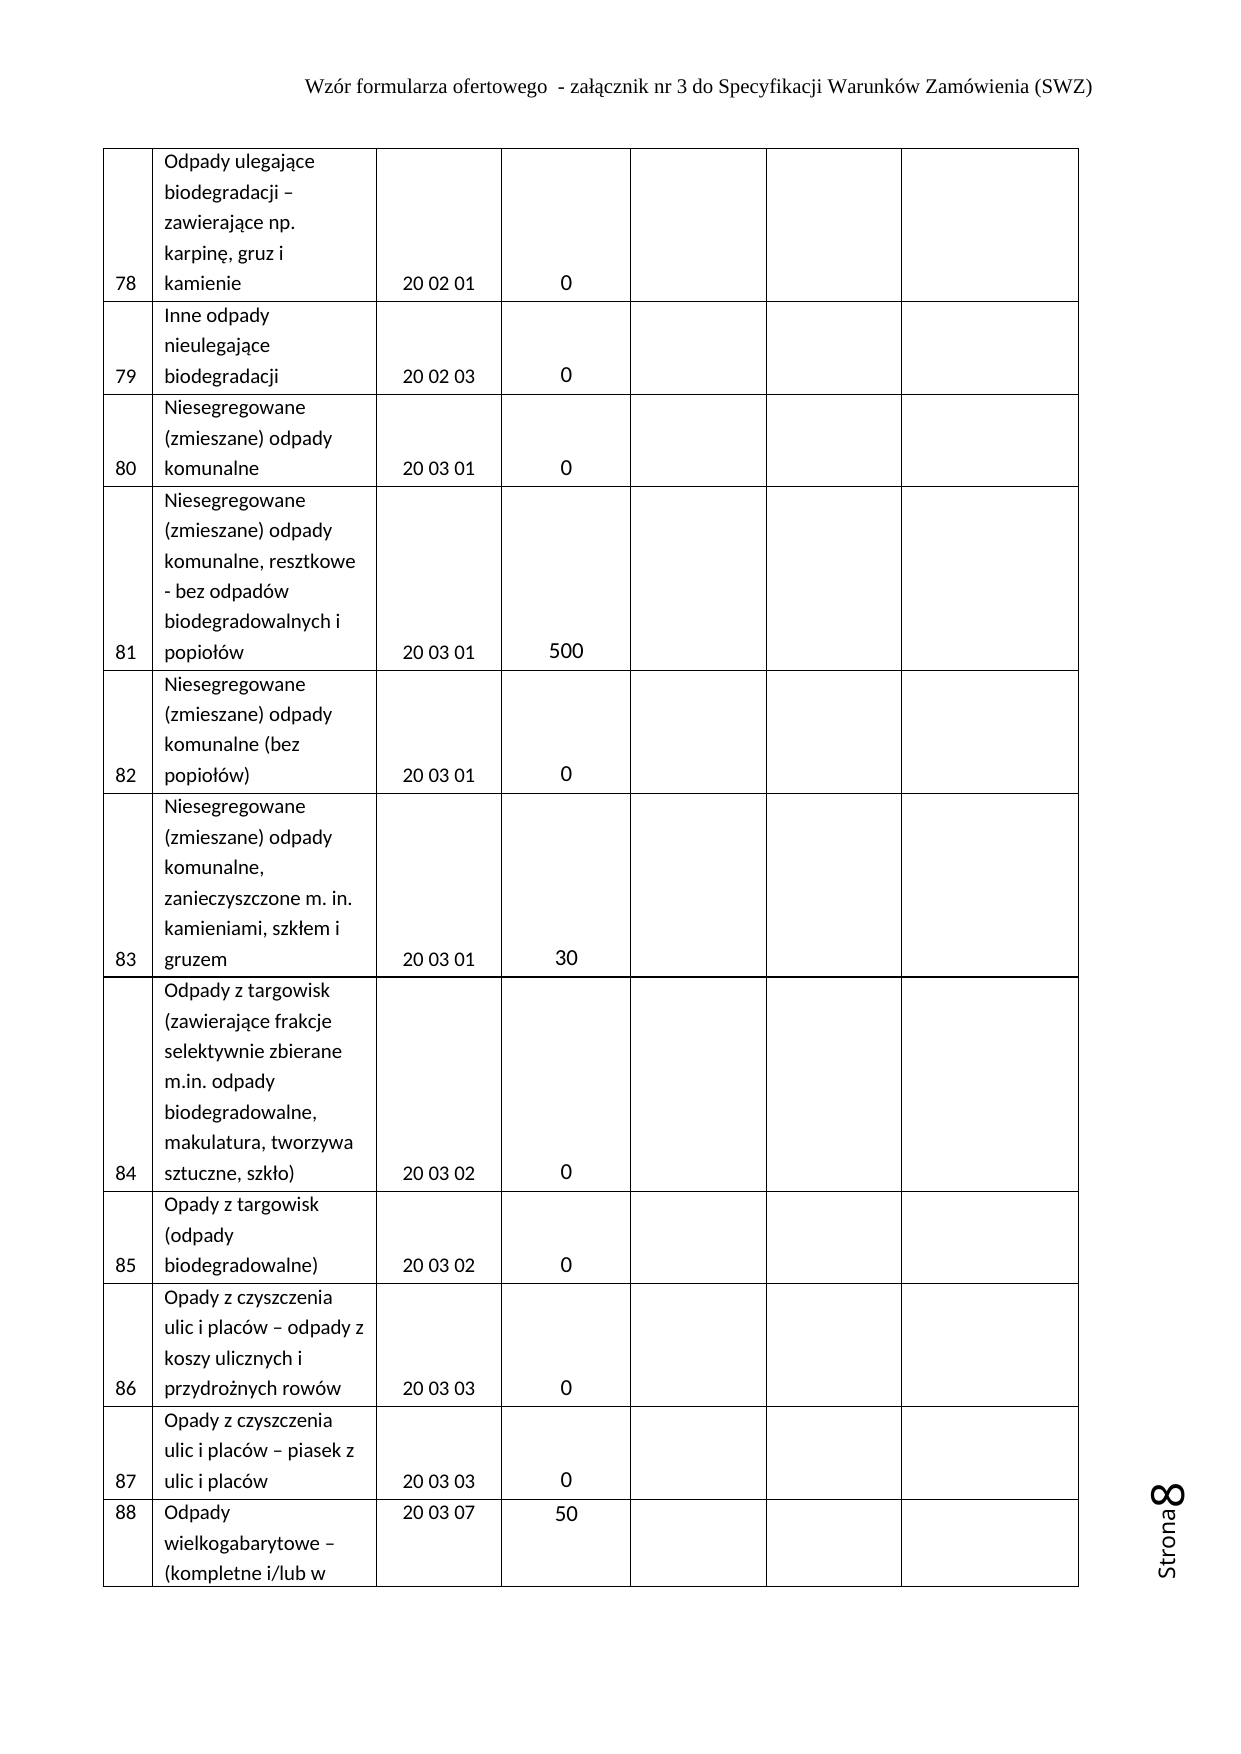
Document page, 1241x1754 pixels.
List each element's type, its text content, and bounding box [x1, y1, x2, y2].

table_cell Niesegregowane (zmieszane) odpady komunalne [153, 395, 376, 486]
table_cell 20 03 01 [377, 671, 501, 793]
table_cell [767, 978, 901, 1191]
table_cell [153, 1500, 376, 1586]
table_cell [902, 487, 1078, 670]
table_cell [631, 149, 766, 301]
table_cell 87 [104, 1407, 152, 1498]
table_cell 84 [104, 978, 152, 1191]
table_cell 85 [104, 1192, 152, 1283]
table_cell 0 [502, 1407, 630, 1498]
table_cell 20 03 03 [377, 1284, 501, 1406]
table_cell 50 [502, 1500, 630, 1586]
table_cell 30 [502, 794, 630, 976]
table_cell [631, 487, 766, 670]
table_cell Opady z czyszczenia ulic i placów – piasek z ulic i placów [153, 1407, 376, 1498]
table_cell [902, 1284, 1078, 1406]
table_cell 0 [502, 302, 630, 393]
table_cell [902, 978, 1078, 1191]
table_cell [767, 395, 901, 486]
table_cell Odpady ulegające biodegradacji – zawierające np. karpinę, gruz i kamienie [153, 149, 376, 301]
table_cell [902, 395, 1078, 486]
table_cell 0 [502, 1192, 630, 1283]
table_cell [902, 1407, 1078, 1498]
table_cell 20 03 03 [377, 1407, 501, 1498]
table_cell 20 03 02 [377, 1192, 501, 1283]
table_cell [902, 794, 1078, 976]
table_cell 86 [104, 1284, 152, 1406]
table_cell 0 [502, 978, 630, 1191]
table_cell [631, 1407, 766, 1498]
table_cell 0 [502, 1284, 630, 1406]
table_cell [767, 302, 901, 393]
table_cell 20 03 01 [377, 487, 501, 670]
table_cell 20 03 02 [377, 978, 501, 1191]
table_cell 83 [104, 794, 152, 976]
table_cell 20 03 07 [377, 1500, 501, 1586]
table_cell 20 02 03 [377, 302, 501, 393]
table_cell Opady z czyszczenia ulic i placów – odpady z koszy ulicznych i przydrożnych rowów [153, 1284, 376, 1406]
table_cell Niesegregowane (zmieszane) odpady komunalne, resztkowe - bez odpadów biodegradowalnych i popiołów [153, 487, 376, 670]
table_cell [767, 487, 901, 670]
table_cell [767, 1192, 901, 1283]
table_cell 0 [502, 671, 630, 793]
table_cell 20 03 01 [377, 395, 501, 486]
table_cell 20 03 01 [377, 794, 501, 976]
table_cell Opady z targowisk (odpady biodegradowalne) [153, 1192, 376, 1283]
table_cell [767, 794, 901, 976]
table_cell 88 [104, 1500, 152, 1586]
table_cell 500 [502, 487, 630, 670]
table_cell [631, 1500, 766, 1586]
table_cell [902, 1500, 1078, 1586]
table_cell [631, 302, 766, 393]
table_cell [902, 671, 1078, 793]
table_cell 79 [104, 302, 152, 393]
table_cell [631, 1192, 766, 1283]
table_cell 80 [104, 395, 152, 486]
table_cell 82 [104, 671, 152, 793]
table_cell [902, 149, 1078, 301]
table_cell 81 [104, 487, 152, 670]
table_cell 78 [104, 149, 152, 301]
table_cell [902, 302, 1078, 393]
table_cell [767, 149, 901, 301]
table_cell Inne odpady nieulegające biodegradacji [153, 302, 376, 393]
table_cell 0 [502, 149, 630, 301]
table_cell Odpady z targowisk (zawierające frakcje selektywnie zbierane m.in. odpady biodegradowalne, makulatura, tworzywa sztuczne, szkło) [153, 978, 376, 1191]
table_cell [767, 1500, 901, 1586]
table_cell [631, 794, 766, 976]
table_cell [767, 1407, 901, 1498]
table_cell [631, 978, 766, 1191]
table_cell [631, 395, 766, 486]
table_cell [767, 1284, 901, 1406]
table_cell [902, 1192, 1078, 1283]
table_cell [631, 671, 766, 793]
table_cell [631, 1284, 766, 1406]
table_cell Niesegregowane (zmieszane) odpady komunalne (bez popiołów) [153, 671, 376, 793]
table_cell [767, 671, 901, 793]
table_cell 0 [502, 395, 630, 486]
table_cell 20 02 01 [377, 149, 501, 301]
table_cell Niesegregowane (zmieszane) odpady komunalne, zanieczyszczone m. in. kamieniami, szkłem i gruzem [153, 794, 376, 976]
